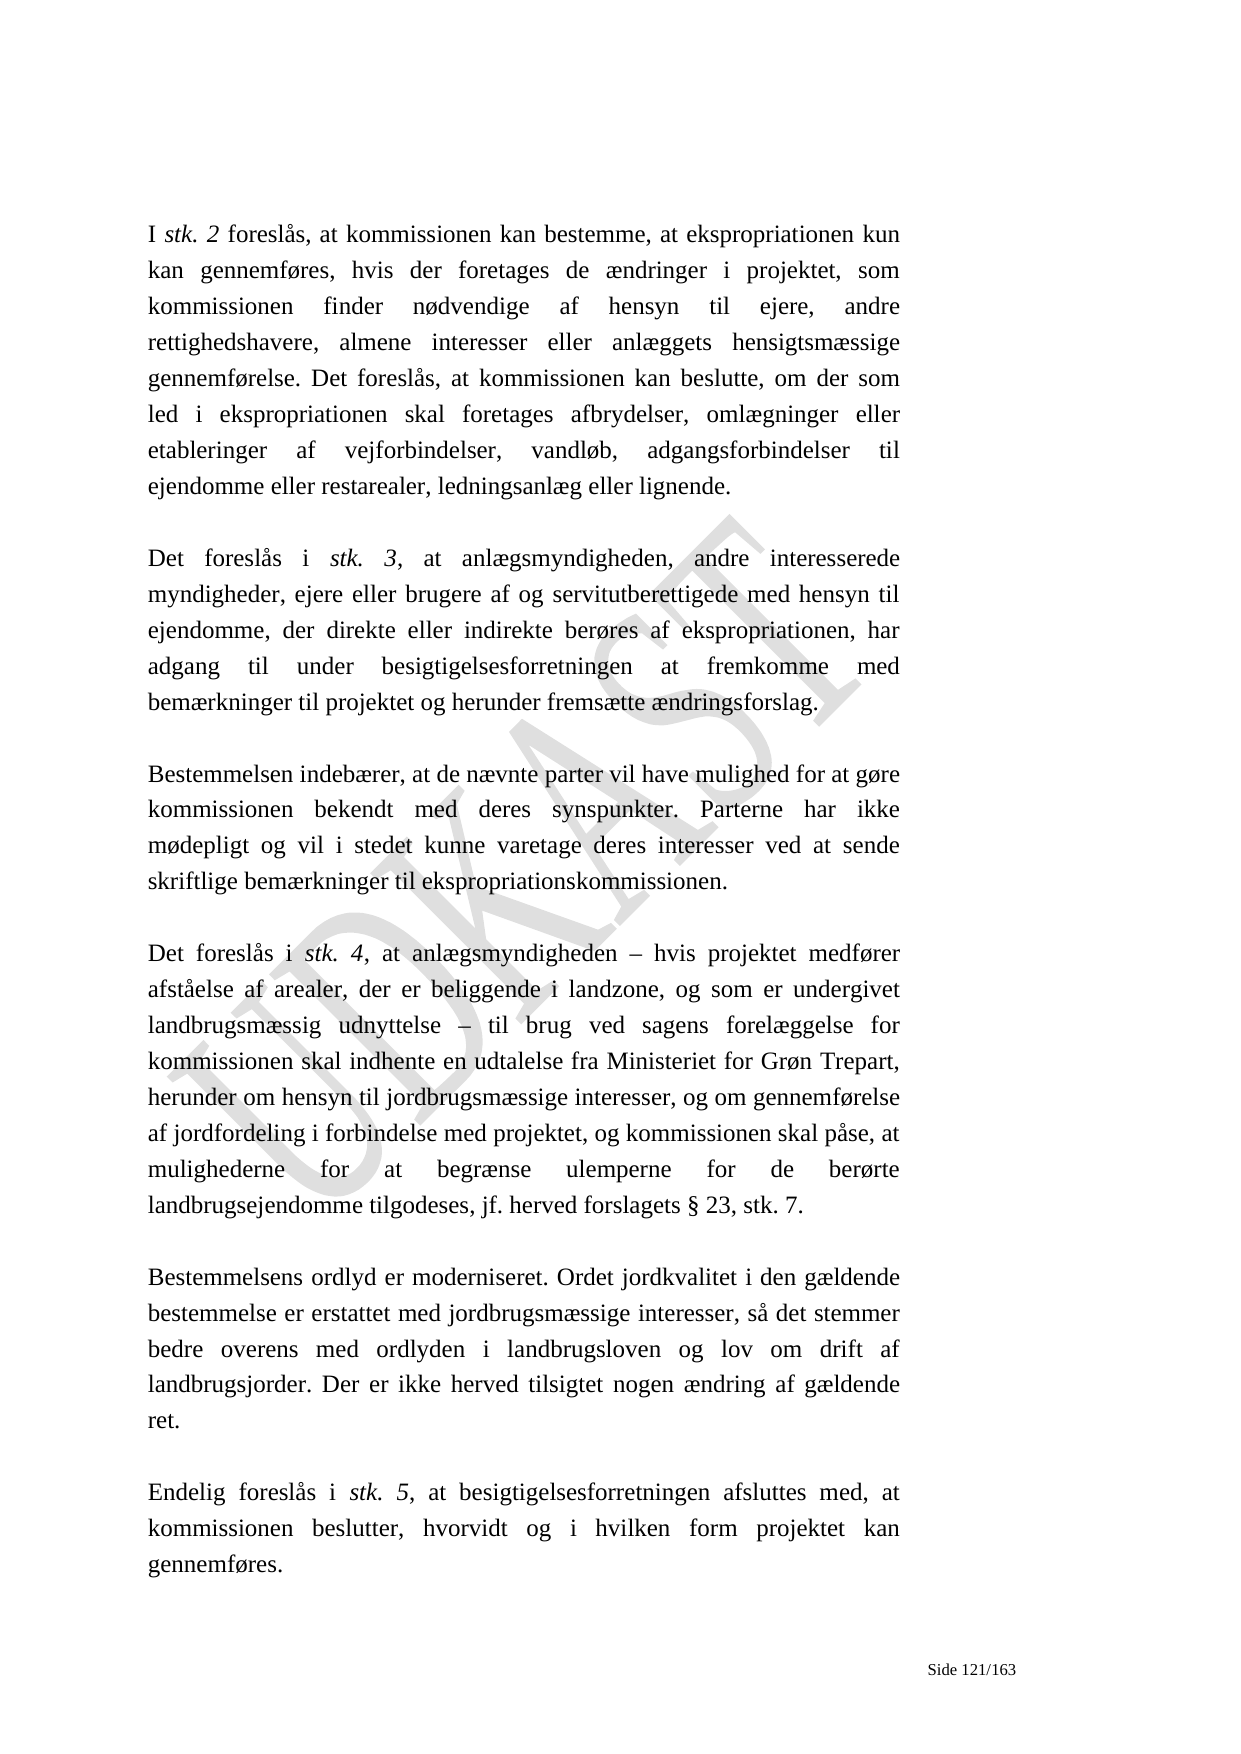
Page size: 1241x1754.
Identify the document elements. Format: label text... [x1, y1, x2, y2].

text Endelig foreslås i stk. 5, at besigtigelsesforretningen afsluttes med, at kommissionen beslutter, hvorvidt og i hvilken form projektet kan gennemføres. [148, 1477, 901, 1578]
text I stk. 2 foreslås, at kommissionen kan bestemme, at ekspropriationen kun kan gennemføres, hvis der foretages de ændringer i projektet, som kommissionen finder nødvendige af hensyn til ejere, andre rettighedshavere, almene interesser eller anlæggets hensigtsmæssige gennemførelse. Det foreslås, at kommissionen kan beslutte, om der som led i ekspropriationen skal foretages afbrydelser, omlægninger eller etableringer af vejforbindelser, vandløb, adgangsforbindelser til ejendomme eller restarealer, ledningsanlæg eller lignende. [148, 219, 901, 500]
text Bestemmelsens ordlyd er moderniseret. Ordet jordkvalitet i den gældende bestemmelse er erstattet med jordbrugsmæssige interesser, så det stemmer bedre overens med ordlyden i landbrugsloven og lov om drift af landbrugsjorder. Der er ikke herved tilsigtet nogen ændring af gældende ret. [148, 1262, 901, 1434]
text Bestemmelsen indebærer, at de nævnte parter vil have mulighed for at gøre kommissionen bekendt med deres synspunkter. Parterne har ikke mødepligt og vil i stedet kunne varetage deres interesser ved at sende skriftlige bemærkninger til ekspropriationskommissionen. [148, 759, 901, 895]
text Det foreslås i stk. 4, at anlægsmyndigheden – hvis projektet medfører afståelse af arealer, der er beliggende i landzone, og som er undergivet landbrugsmæssig udnyttelse – til brug ved sagens forelæggelse for kommissionen skal indhente en udtalelse fra Ministeriet for Grøn Trepart, herunder om hensyn til jordbrugsmæssige interesser, og om gennemførelse af jordfordeling i forbindelse med projektet, og kommissionen skal påse, at mulighederne for at begrænse ulemperne for de berørte landbrugsejendomme tilgodeses, jf. herved forslagets § 23, stk. 7. [148, 938, 901, 1219]
text Det foreslås i stk. 3, at anlægsmyndigheden, andre interesserede myndigheder, ejere eller brugere af og servitutberettigede med hensyn til ejendomme, der direkte eller indirekte berøres af ekspropriationen, har adgang til under besigtigelsesforretningen at fremkomme med bemærkninger til projektet og herunder fremsætte ændringsforslag. [148, 543, 901, 716]
